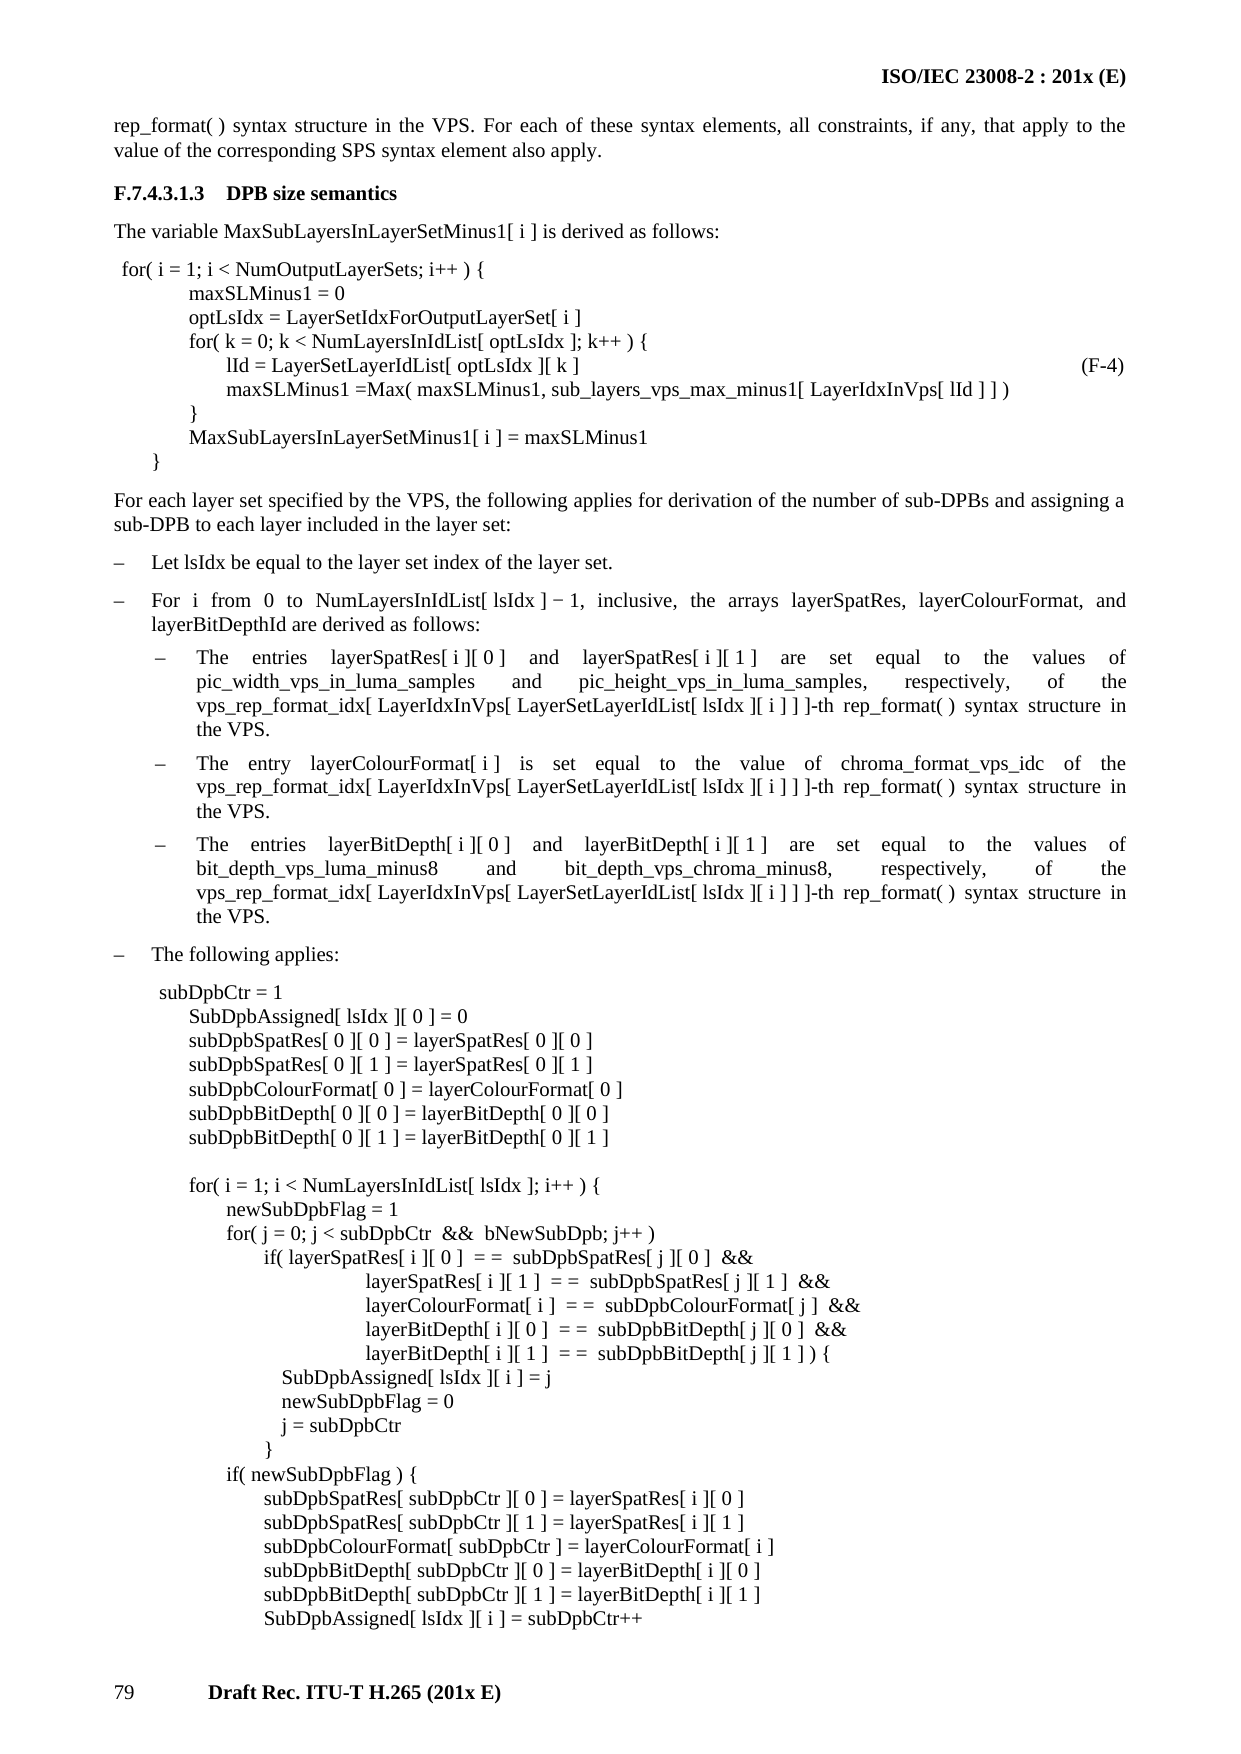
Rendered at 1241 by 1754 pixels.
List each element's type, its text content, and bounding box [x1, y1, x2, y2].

text – For i from 0 to NumLayersInIdList[ lsIdx ] − 1, inclusive, the arrays layerSpatRes, layerColourFormat, and layerBitDepthId are derived as follows: [113, 588, 1127, 636]
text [113, 113, 1127, 162]
text For each layer set specified by the VPS, the following applies for derivation of the number of sub-DPBs and assigning a sub-DPB to each layer included in the layer set: [113, 488, 1127, 536]
text – Let lsIdx be equal to the layer set index of the layer set. [113, 550, 1127, 574]
text – The entry layerColourFormat[ i ] is set equal to the value of chroma_format_vps_idc of the vps_rep_format_idx[ LayerIdxInVps[ LayerSetLayerIdList[ lsIdx ][ i ] ] ]-th rep_format( ) syntax structure in the VPS. [155, 750, 1127, 823]
text for( i = 1; i < NumOutputLayerSets; i++ ) { maxSLMinus1 = 0 optLsIdx = LayerSetIdxForOutputLayerSet[ i ] for( k = 0; k < NumLayersInIdList[ optLsIdx ]; k++ ) { lId = LayerSetLayerIdList[ optLsIdx ][ k ] (F-5) maxSLMinus1 =Max( maxSLMinus1, sub_layers_vps_max_minus1[ LayerIdxInVps[ lId ] ] ) } MaxSubLayersInLayerSetMinus1[ i ] = maxSLMinus1 } [121, 257, 1127, 473]
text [159, 980, 1127, 1630]
text – The following applies: [113, 942, 1127, 966]
list The variable MaxSubLayersInLayerSetMinus1[ i ] is derived as follows: [113, 219, 1127, 243]
list DPB size semantics [113, 180, 1127, 204]
text – The entries layerBitDepth[ i ][ 0 ] and layerBitDepth[ i ][ 1 ] are set equal to the values of bit_depth_vps_luma_minus8 and bit_depth_vps_chroma_minus8, respectively, of the vps_rep_format_idx[ LayerIdxInVps[ LayerSetLayerIdList[ lsIdx ][ i ] ] ]-th rep_format( ) syntax structure in the VPS. [155, 832, 1127, 928]
text – The entries layerSpatRes[ i ][ 0 ] and layerSpatRes[ i ][ 1 ] are set equal to the values of pic_width_vps_in_luma_samples and pic_height_vps_in_luma_samples, respectively, of the vps_rep_format_idx[ LayerIdxInVps[ LayerSetLayerIdList[ lsIdx ][ i ] ] ]-th rep_format( ) syntax structure in the VPS. [155, 645, 1127, 741]
